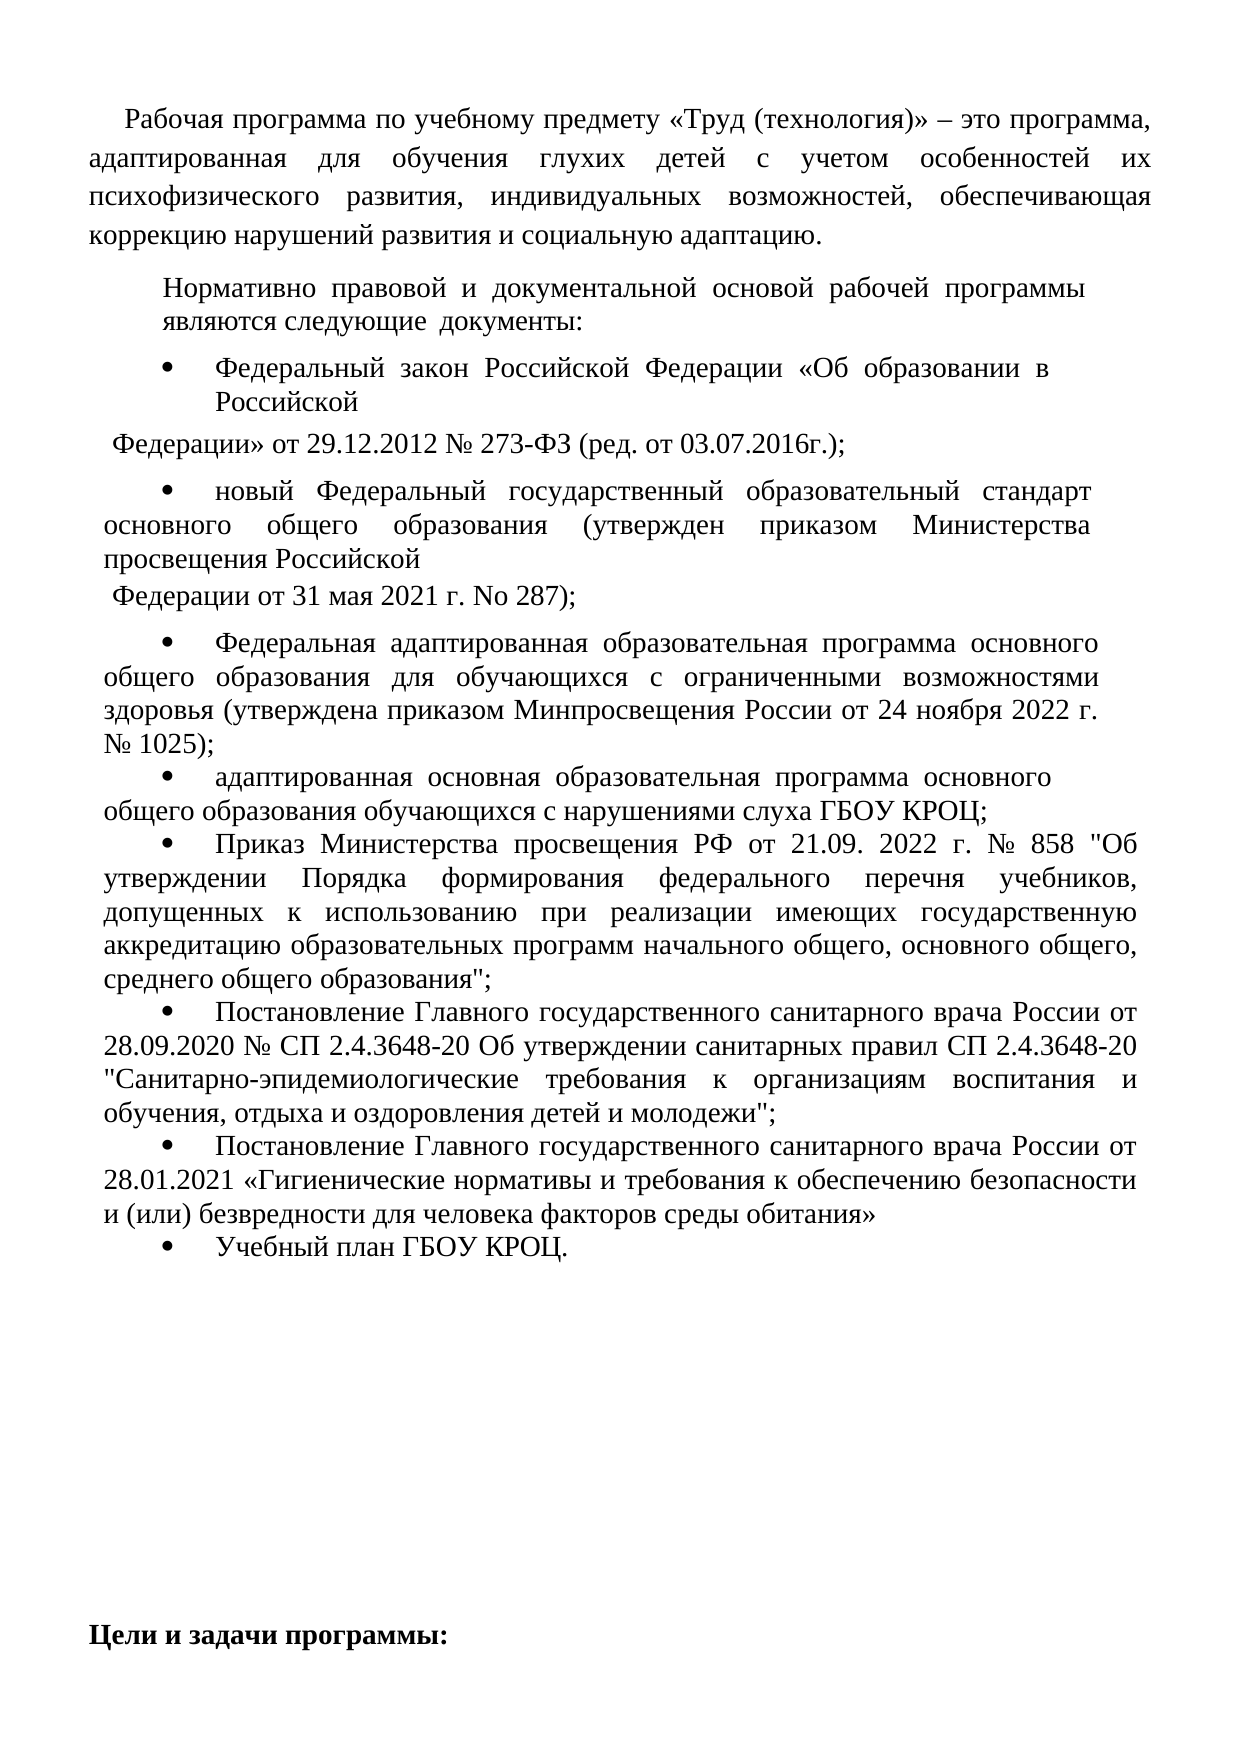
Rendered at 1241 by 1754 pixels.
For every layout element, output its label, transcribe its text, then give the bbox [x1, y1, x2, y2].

text Федерации» от 29.12.2012 № 273-ФЗ (ред. от 03.07.2016г.); [112, 426, 1152, 459]
text Цели и задачи программы: [89, 1617, 1152, 1651]
list Федеральная адаптированная образовательная программа основного общего образования для обучающихся с ограниченными возможностями здоровья (утверждена приказом Минпросвещения России от 24 ноября 2022 г. № 1025); [103, 625, 1099, 759]
list Приказ Министерства просвещения РФ от 21.09. 2022 г. № 858 "Об утверждении Порядка формирования федерального перечня учебников, допущенных к использованию при реализации имеющих государственную аккредитацию образовательных программ начального общего, основного общего, среднего общего образования"; [103, 826, 1138, 994]
text Федерации от 31 мая 2021 г. No 287); [112, 578, 1152, 611]
list Федеральный закон Российской Федерации «Об образовании в Российской [162, 351, 1152, 418]
list Постановление Главного государственного санитарного врача России от 28.01.2021 «Гигиенические нормативы и требования к обеспечению безопасности и (или) безвредности для человека факторов среды обитания» [103, 1128, 1137, 1229]
list Учебный план ГБОУ КРОЦ. [162, 1229, 1152, 1263]
list новый Федеральный государственный образовательный стандарт основного общего образования (утвержден приказом Министерства просвещения Российской [103, 473, 1091, 574]
list адаптированная основная образовательная программа основного общего образования обучающихся с нарушениями слуха ГБОУ КРОЦ; [103, 759, 1052, 826]
text Нормативно правовой и документальной основой рабочей программы являются следующие документы: [162, 270, 1152, 337]
list Постановление Главного государственного санитарного врача России от 28.09.2020 № СП 2.4.3648-20 Об утверждении санитарных правил СП 2.4.3648-20 "Санитарно-эпидемиологические требования к организациям воспитания и обучения, отдыха и оздоровления детей и молодежи"; [103, 994, 1138, 1128]
text Рабочая программа по учебному предмету «Труд (технология)» – это программа, адаптированная для обучения глухих детей с учетом особенностей их психофизического развития, индивидуальных возможностей, обеспечивающая коррекцию нарушений развития и социальную адаптацию. [89, 101, 1152, 250]
